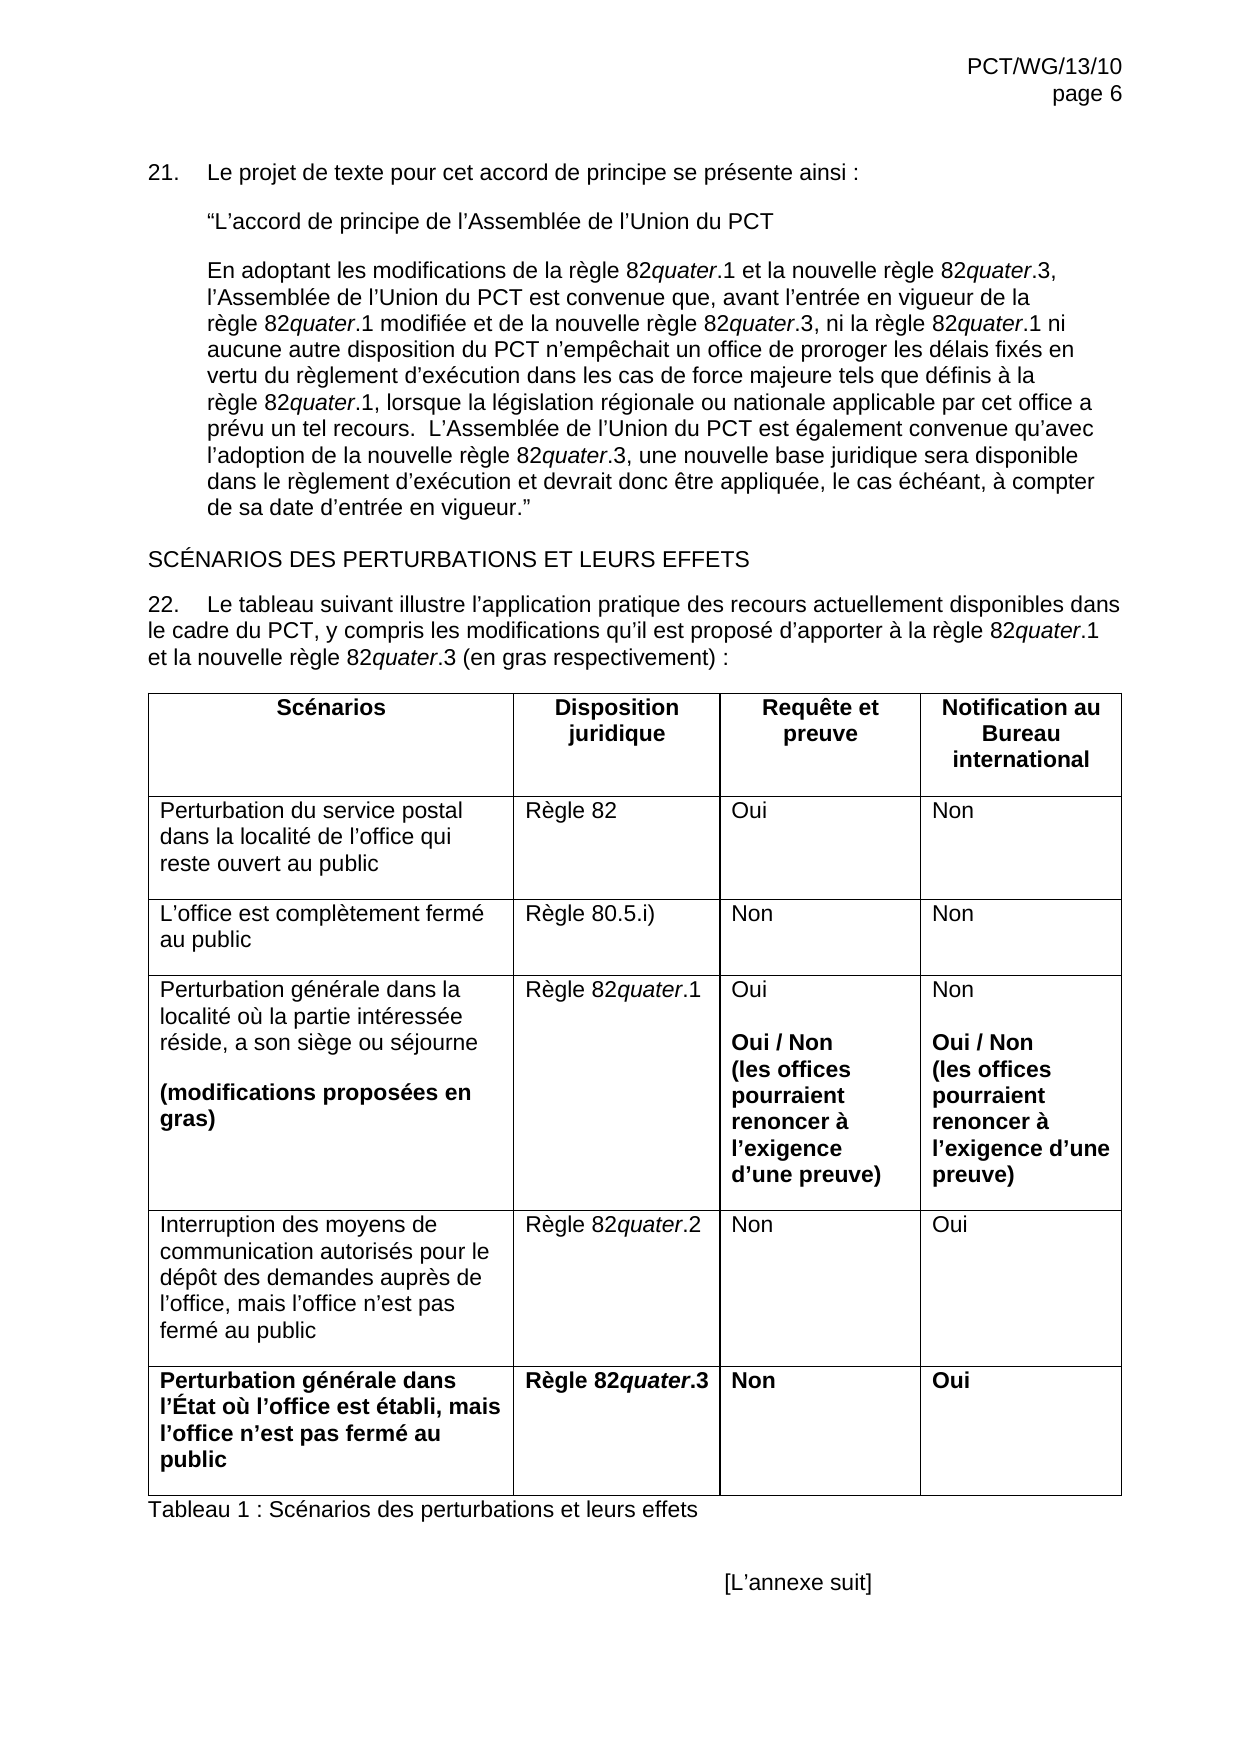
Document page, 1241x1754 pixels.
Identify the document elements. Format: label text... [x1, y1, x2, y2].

table_cell Règle 82quater.3 [514, 1367, 719, 1495]
table_header Requête et preuve [721, 694, 920, 796]
table_cell Non [721, 1367, 920, 1495]
table_header Disposition juridique [514, 694, 719, 796]
table_cell Oui [721, 797, 920, 899]
table_cell Non [721, 900, 920, 975]
table_cell Non [921, 797, 1121, 899]
list “L’accord de principe de l’Assemblée de l’Union du PCT [207, 208, 1122, 234]
table_cell Non Oui / Non (les offices pourraient renoncer à l’exigence d’une preuve) [921, 976, 1121, 1210]
table_cell L’office est complètement fermé au public [149, 900, 513, 975]
table_cell Perturbation générale dans la localité où la partie intéressée réside, a son siège ou séjourne (modifications proposées en gras) [149, 976, 513, 1210]
table_cell Règle 80.5.i) [514, 900, 719, 975]
text [L’annexe suit] [724, 1568, 1122, 1595]
table_cell Non [721, 1211, 920, 1366]
table_header Notification au Bureau international [921, 694, 1121, 796]
table_cell Règle 82quater.1 [514, 976, 719, 1210]
subtitle Scénarios des perturbations et leurs effets [148, 546, 1122, 572]
table_cell Oui [921, 1211, 1121, 1366]
table_cell Oui [921, 1367, 1121, 1495]
table_cell Règle 82 [514, 797, 719, 899]
list En adoptant les modifications de la règle 82quater.1 et la nouvelle règle 82quater.3, l’Assemblée de l’Union du PCT est convenue que, avant l’entrée en vigueur de la règle 82quater.1 modifiée et de la nouvelle règle 82quater.3, ni la règle 82quater.1 ni aucune autre disposition du PCT n’empêchait un office de proroger les délais fixés en vertu du règlement d’exécution dans les cas de force majeure tels que définis à la règle 82quater.1, lorsque la législation régionale ou nationale applicable par cet office a prévu un tel recours. L’Assemblée de l’Union du PCT est également convenue qu’avec l’adoption de la nouvelle règle 82quater.3, une nouvelle base juridique sera disponible dans le règlement d’exécution et devrait donc être appliquée, le cas échéant, à compter de sa date d’entrée en vigueur.” [207, 257, 1122, 521]
table_header Scénarios [149, 694, 513, 796]
table_cell Non [921, 900, 1121, 975]
text Le tableau suivant illustre l’application pratique des recours actuellement disponibles dans le cadre du PCT, y compris les modifications qu’il est proposé d’apporter à la règle 82quater.1 et la nouvelle règle 82quater.3 (en gras respectivement) : [148, 591, 1122, 670]
table_cell Règle 82quater.2 [514, 1211, 719, 1366]
text Le projet de texte pour cet accord de principe se présente ainsi : [148, 158, 1122, 185]
table_cell Perturbation du service postal dans la localité de l’office qui reste ouvert au public [149, 797, 513, 899]
table_cell Oui Oui / Non (les offices pourraient renoncer à l’exigence d’une preuve) [721, 976, 920, 1210]
list Tableau 1 : Scénarios des perturbations et leurs effets [148, 1496, 1122, 1523]
table_cell Interruption des moyens de communication autorisés pour le dépôt des demandes auprès de l’office, mais l’office n’est pas fermé au public [149, 1211, 513, 1366]
table_cell Perturbation générale dans l’État où l’office est établi, mais l’office n’est pas fermé au public [149, 1367, 513, 1495]
